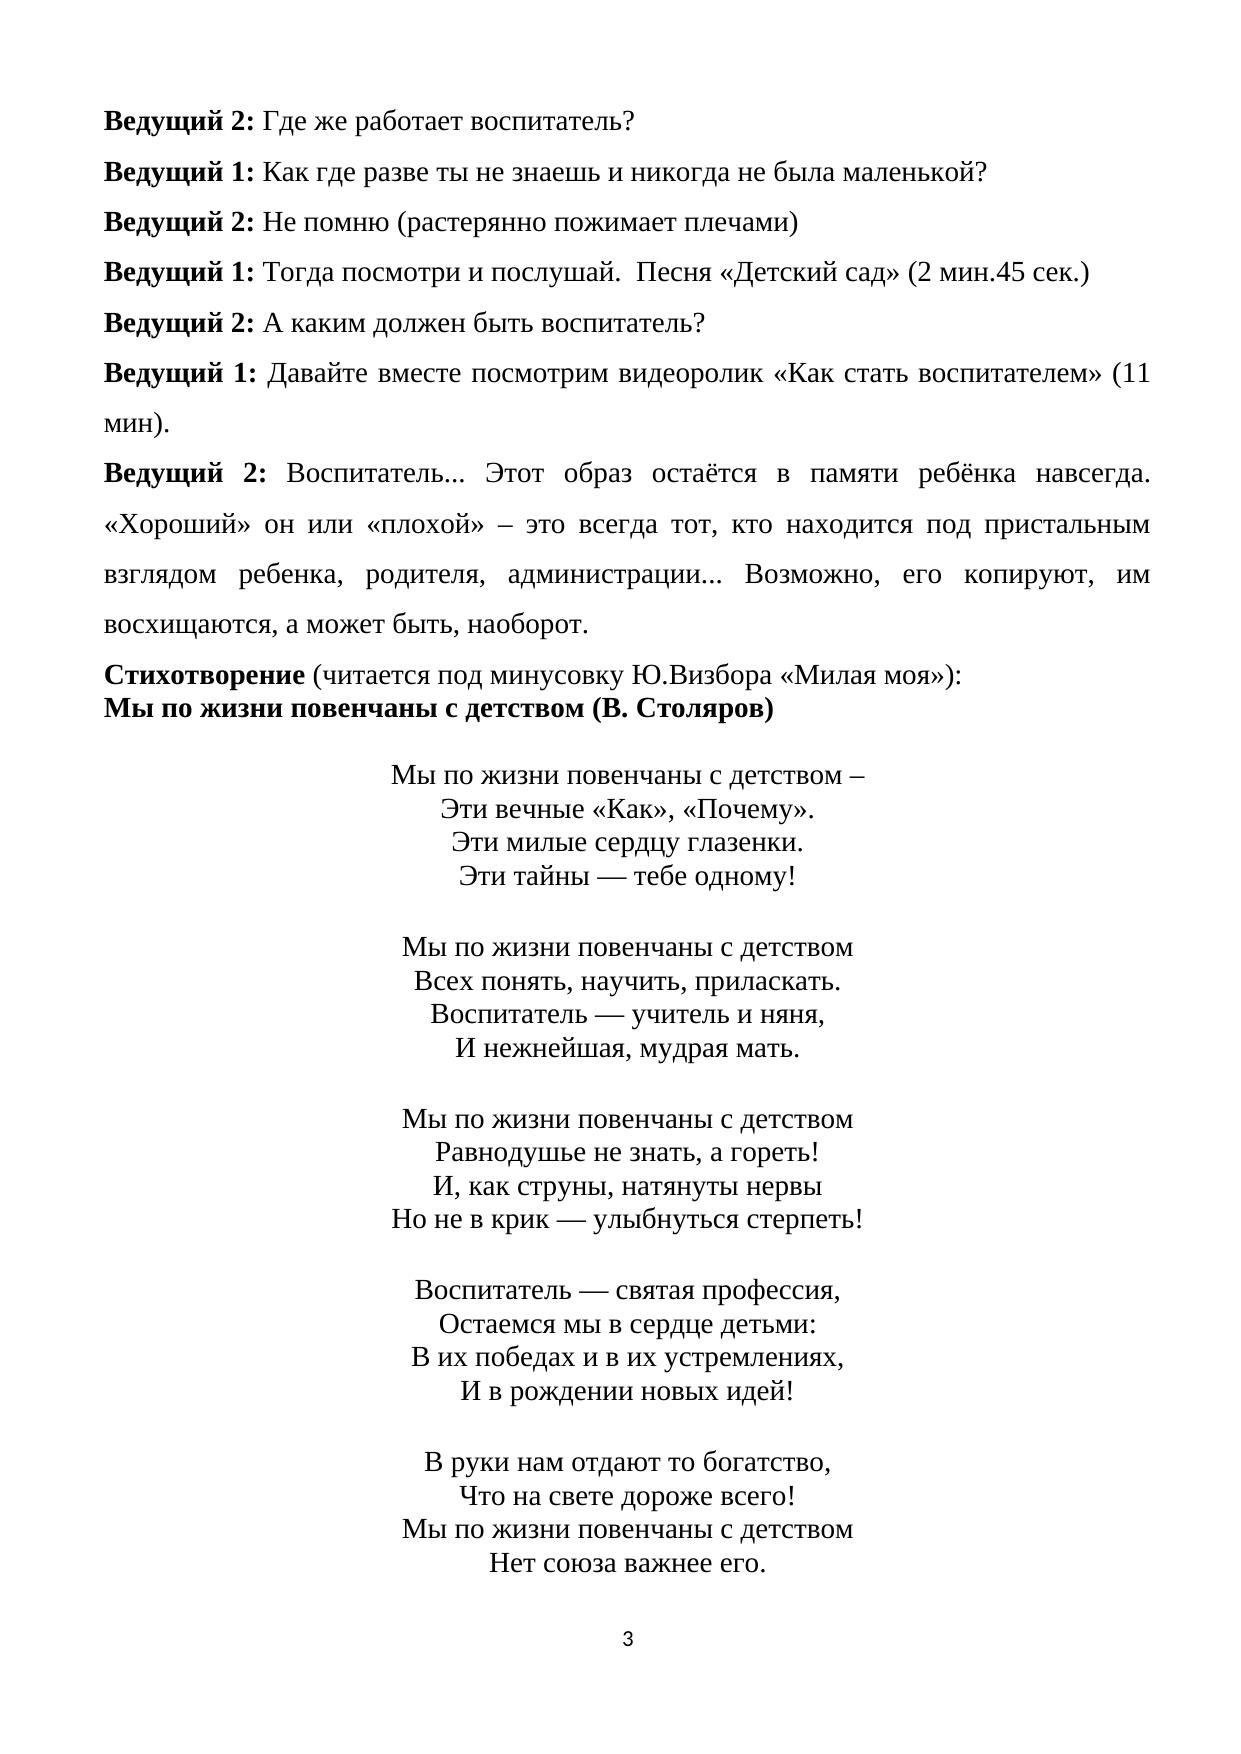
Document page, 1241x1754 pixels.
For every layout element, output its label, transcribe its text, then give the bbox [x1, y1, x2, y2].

text Ведущий 1: Давайте вместе посмотрим видеоролик «Как стать воспитателем» (11 мин). [103, 355, 1152, 439]
text Стихотворение (читается под минусовку Ю.Визбора «Милая моя»): [103, 657, 1152, 690]
text Ведущий 2: Воспитатель... Этот образ остаётся в памяти ребёнка навсегда. «Хороший» он или «плохой» – это всегда тот, кто находится под пристальным взглядом ребенка, родителя, администрации... Возможно, его копируют, им восхищаются, а может быть, наоборот. [103, 456, 1152, 640]
text Мы по жизни повенчаны с детством – Эти вечные «Как», «Почему». Эти милые сердцу глазенки. Эти тайны — тебе одному! [103, 757, 1152, 892]
text Мы по жизни повенчаны с детством Равнодушье не знать, а гореть! И, как струны, натянуты нервы Но не в крик — улыбнуться стерпеть! [103, 1101, 1152, 1235]
text Ведущий 2: Где же работает воспитатель? [103, 103, 1152, 137]
text Ведущий 2: Не помню (растерянно пожимает плечами) [103, 204, 1152, 238]
text Мы по жизни повенчаны с детством (В. Столяров) [103, 690, 1152, 724]
text Ведущий 1: Тогда посмотри и послушай. Песня «Детский сад» (2 мин.45 сек.) [103, 254, 1152, 288]
text Воспитатель — святая профессия, Остаемся мы в сердце детьми: В их победах и в их устремлениях, И в рождении новых идей! [103, 1272, 1152, 1407]
text Ведущий 2: А каким должен быть воспитатель? [103, 305, 1152, 338]
text Мы по жизни повенчаны с детством Всех понять, научить, приласкать. Воспитатель — учитель и няня, И нежнейшая, мудрая мать. [103, 929, 1152, 1063]
text Ведущий 1: Как где разве ты не знаешь и никогда не была маленькой? [103, 154, 1152, 187]
text В руки нам отдают то богатство, Что на свете дороже всего! Мы по жизни повенчаны с детством Нет союза важнее его. [103, 1444, 1152, 1578]
